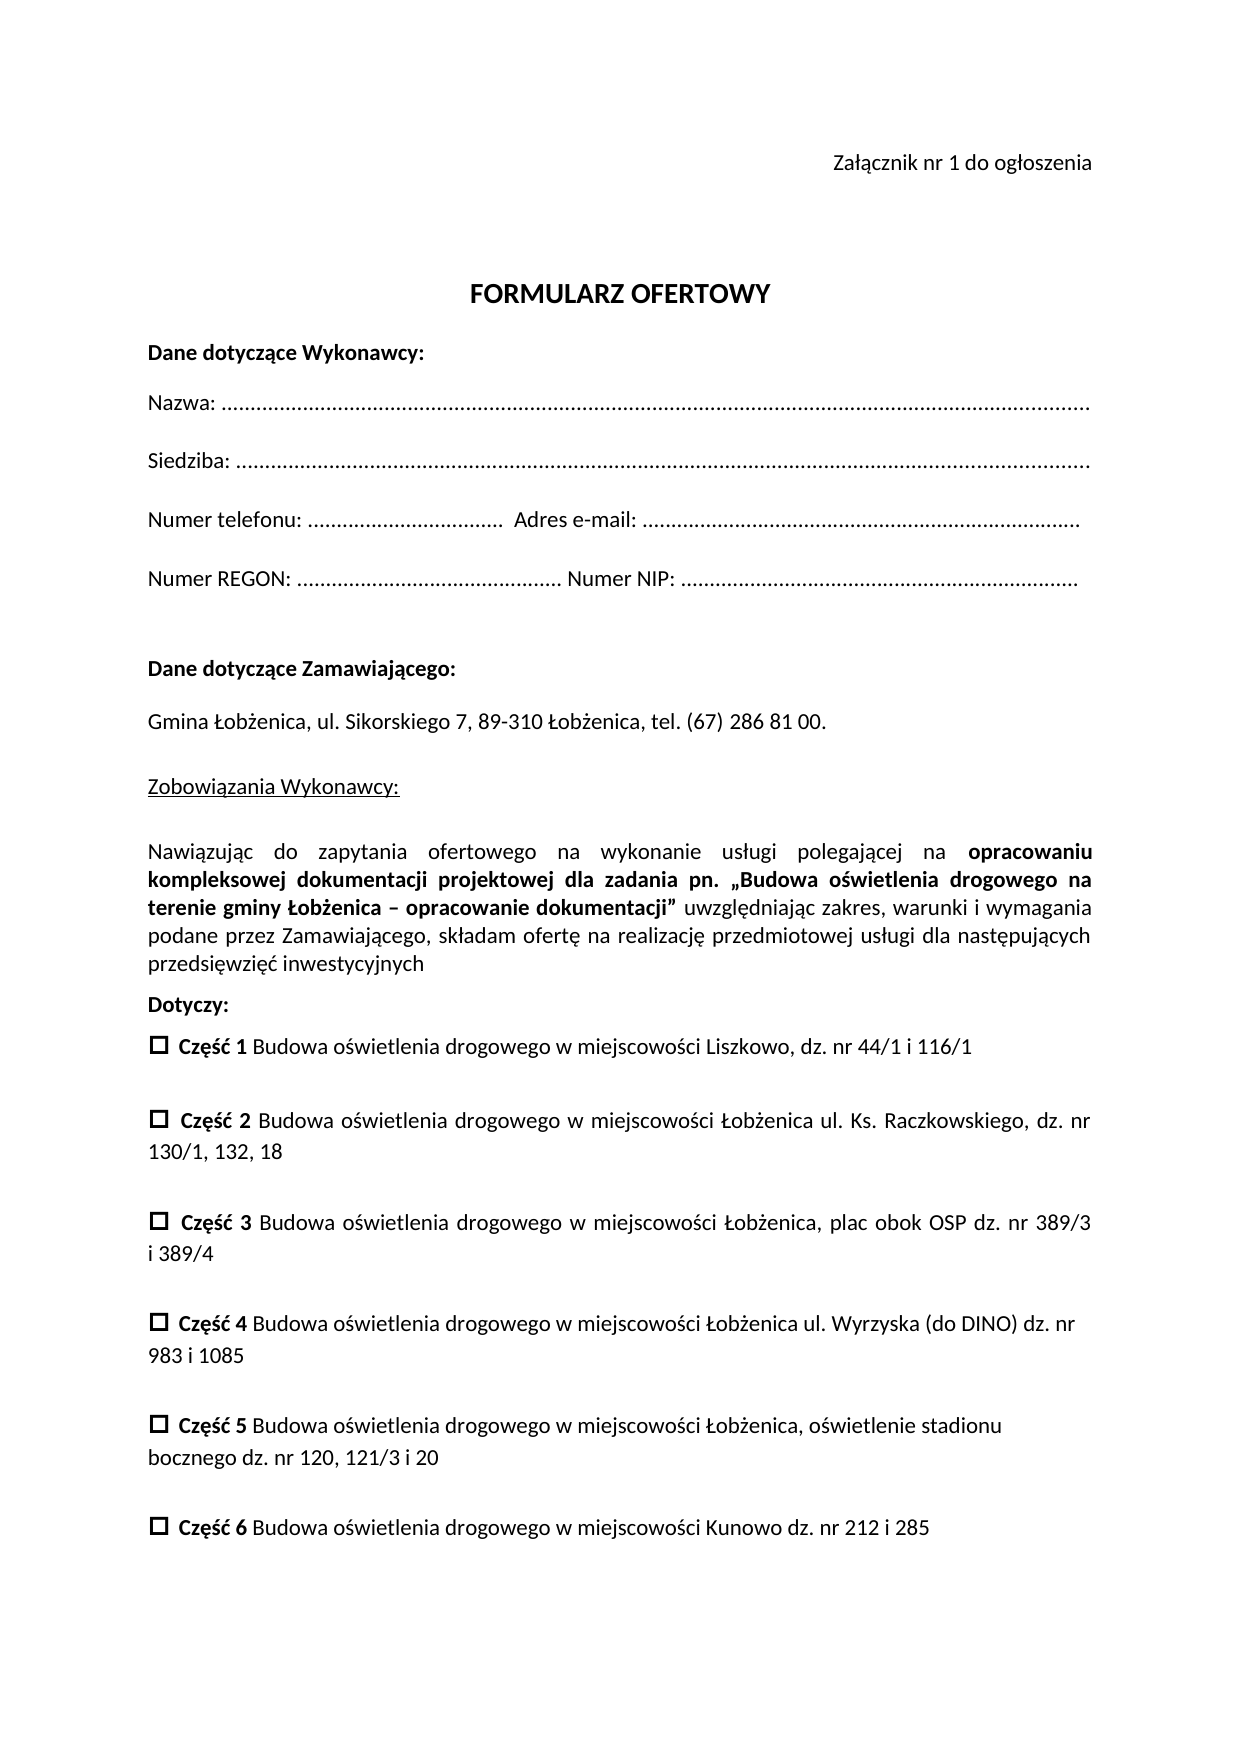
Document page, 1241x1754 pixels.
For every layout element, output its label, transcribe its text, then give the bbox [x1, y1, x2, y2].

text Dotyczy: [148, 990, 1093, 1018]
text Załącznik nr 1 do ogłoszenia [148, 148, 1093, 176]
text Nazwa: [148, 388, 1093, 439]
text □ Część 4 Budowa oświetlenia drogowego w miejscowości Łobżenica ul. Wyrzyska (do DINO) dz. nr 983 i 1085 [148, 1295, 1093, 1369]
text □ Część 3 Budowa oświetlenia drogowego w miejscowości Łobżenica, plac obok OSP dz. nr 389/3 i 389/4 [148, 1193, 1093, 1267]
text Nawiązując do zapytania ofertowego na wykonanie usługi polegającej na opracowaniu kompleksowej dokumentacji projektowej dla zadania pn. „Budowa oświetlenia drogowego na terenie gminy Łobżenica – opracowanie dokumentacji” uwzględniając zakres, warunki i wymagania podane przez Zamawiającego, składam ofertę na realizację przedmiotowej usługi dla następujących przedsięwzięć inwestycyjnych [148, 837, 1093, 977]
subtitle Dane dotyczące Zamawiającego: [148, 655, 1093, 701]
text Gmina Łobżenica, ul. Sikorskiego 7, 89-310 Łobżenica, tel. (67) 286 81 00. [148, 707, 1093, 736]
text □ Część 6 Budowa oświetlenia drogowego w miejscowości Kunowo dz. nr 212 i 285 [148, 1499, 1093, 1545]
text □ Część 1 Budowa oświetlenia drogowego w miejscowości Liszkowo, dz. nr 44/1 i 116/1 [148, 1018, 1093, 1064]
subtitle Zobowiązania Wykonawcy: [148, 772, 1093, 818]
text Siedziba: [148, 447, 1093, 498]
text FORMULARZ OFERTOWY [148, 275, 1093, 311]
text Dane dotyczące Wykonawcy: [148, 338, 1093, 382]
text Numer telefonu: .................................. Adres e-mail: ............................................................................ Numer REGON: .............................................. Numer NIP: ..................................................................... [148, 505, 1093, 615]
text □ Część 2 Budowa oświetlenia drogowego w miejscowości Łobżenica ul. Ks. Raczkowskiego, dz. nr 130/1, 132, 18 [148, 1092, 1093, 1166]
text □ Część 5 Budowa oświetlenia drogowego w miejscowości Łobżenica, oświetlenie stadionu bocznego dz. nr 120, 121/3 i 20 [148, 1397, 1093, 1471]
